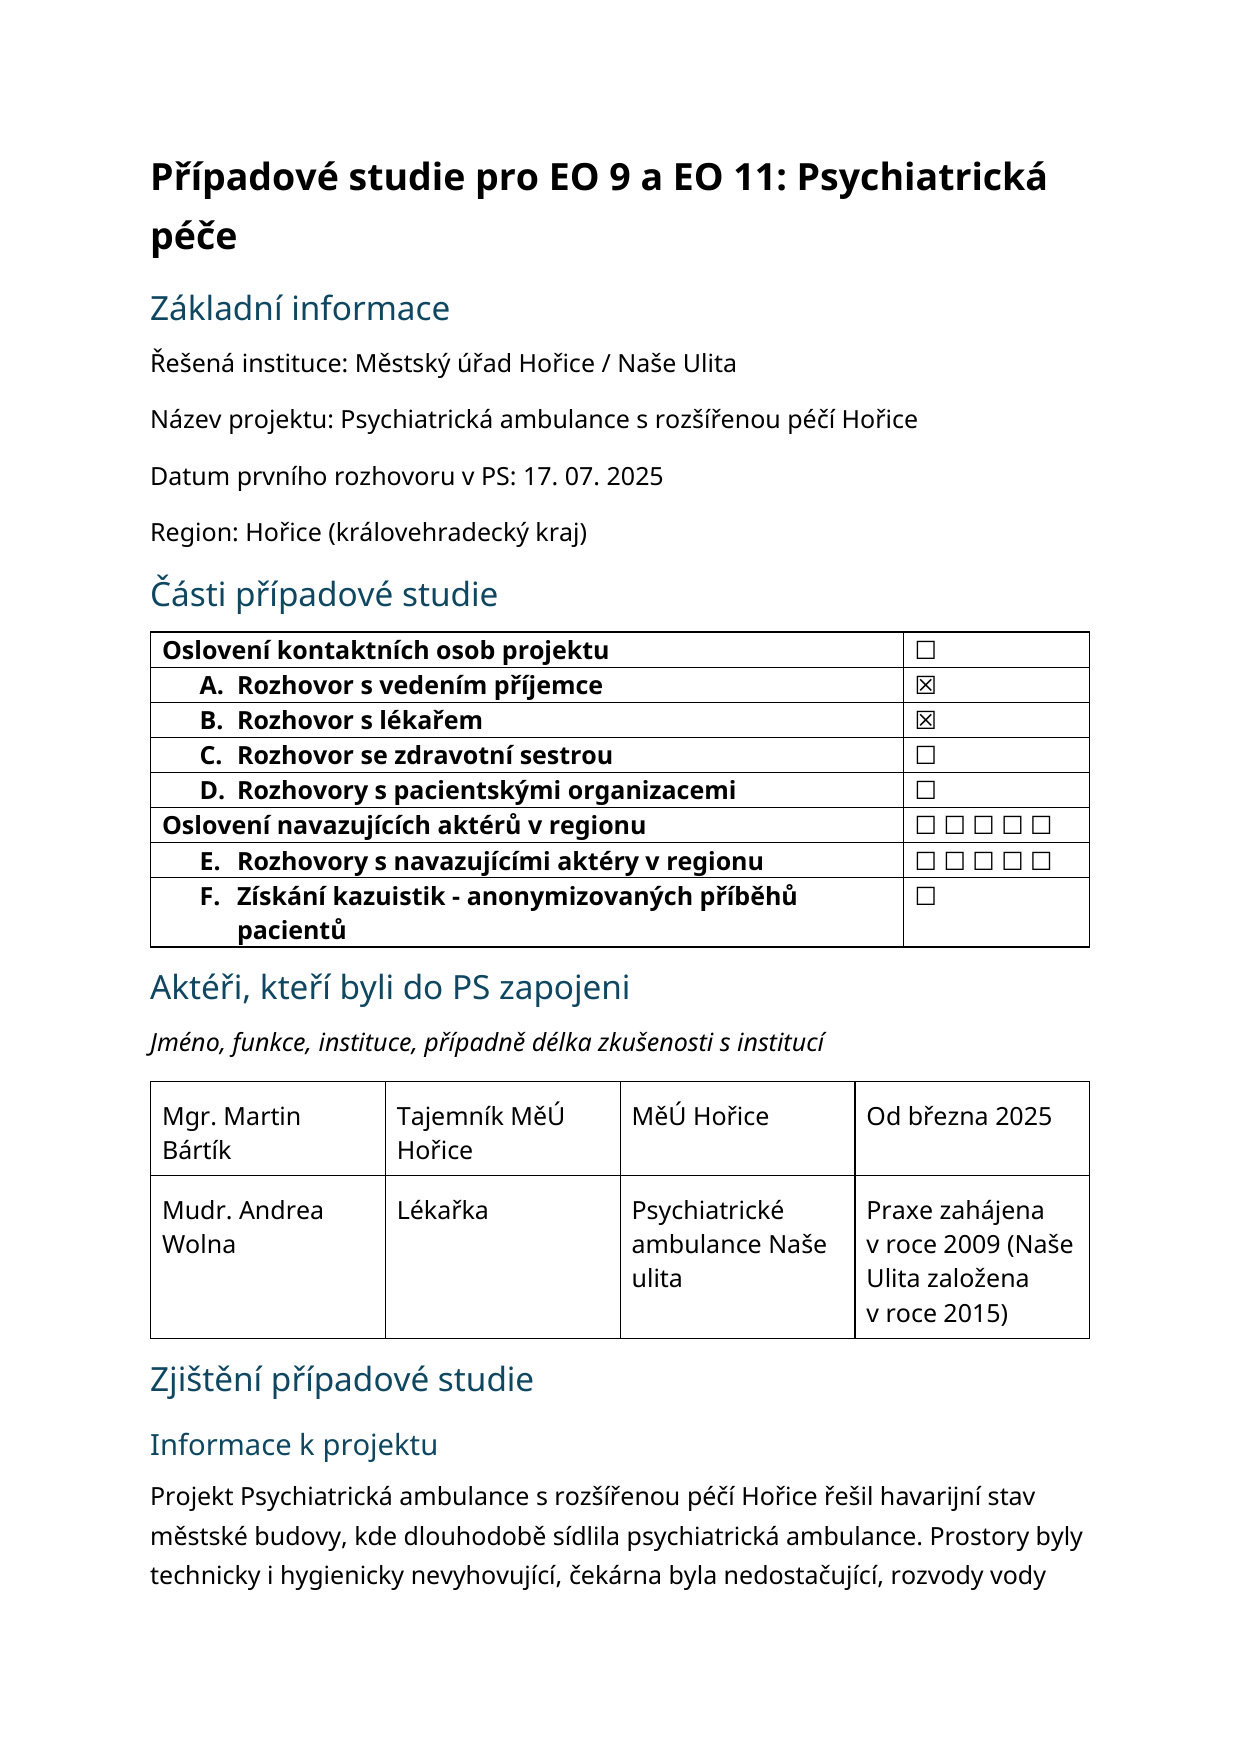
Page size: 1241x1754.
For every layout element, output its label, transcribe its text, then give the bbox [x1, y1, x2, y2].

table_cell Rozhovor s vedením příjemce [151, 668, 903, 702]
table_cell Rozhovory s pacientskými organizacemi [151, 773, 903, 807]
table_cell Získání kazuistik - anonymizovaných příběhů pacientů [151, 878, 903, 946]
table_cell Rozhovor s lékařem [151, 703, 903, 737]
table_cell Oslovení navazujících aktérů v regionu [151, 808, 903, 842]
table_header Tajemník MěÚ Hořice [386, 1082, 620, 1175]
table_header Oslovení kontaktních osob projektu [151, 633, 903, 667]
text Případové studie pro EO 9 a EO 11: Psychiatrická péče [150, 150, 1090, 260]
subtitle Části případové studie [150, 571, 1090, 616]
table_header MěÚ Hořice [621, 1082, 854, 1175]
table_cell Rozhovory s navazujícími aktéry v regionu [151, 843, 903, 877]
subtitle Informace k projektu [150, 1424, 1090, 1464]
text Název projektu: Psychiatrická ambulance s rozšířenou péčí Hořice [150, 402, 1090, 436]
text Region: Hořice (královehradecký kraj) [150, 514, 1090, 548]
table_cell Lékařka [386, 1176, 620, 1338]
subtitle Aktéři, kteří byli do PS zapojeni [150, 964, 1090, 1009]
table_cell [904, 808, 1089, 842]
subtitle Základní informace [150, 285, 1090, 330]
table_cell Praxe zahájena v roce 2009 (Naše Ulita založena v roce 2015) [856, 1176, 1089, 1338]
subtitle Zjištění případové studie [150, 1355, 1090, 1401]
text Jméno, funkce, instituce, případně délka zkušenosti s institucí [150, 1025, 1090, 1059]
table_cell [904, 843, 1089, 877]
table_cell Psychiatrické ambulance Naše ulita [621, 1176, 854, 1338]
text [150, 1479, 1090, 1592]
table_cell Mudr. Andrea Wolna [151, 1176, 385, 1338]
table_header Od března 2025 [856, 1082, 1089, 1175]
table_header Mgr. Martin Bártík [151, 1082, 385, 1175]
text Datum prvního rozhovoru v PS: 17. 07. 2025 [150, 458, 1090, 492]
text Řešená instituce: Městský úřad Hořice / Naše Ulita [150, 346, 1090, 380]
table_cell Rozhovor se zdravotní sestrou [151, 738, 903, 772]
